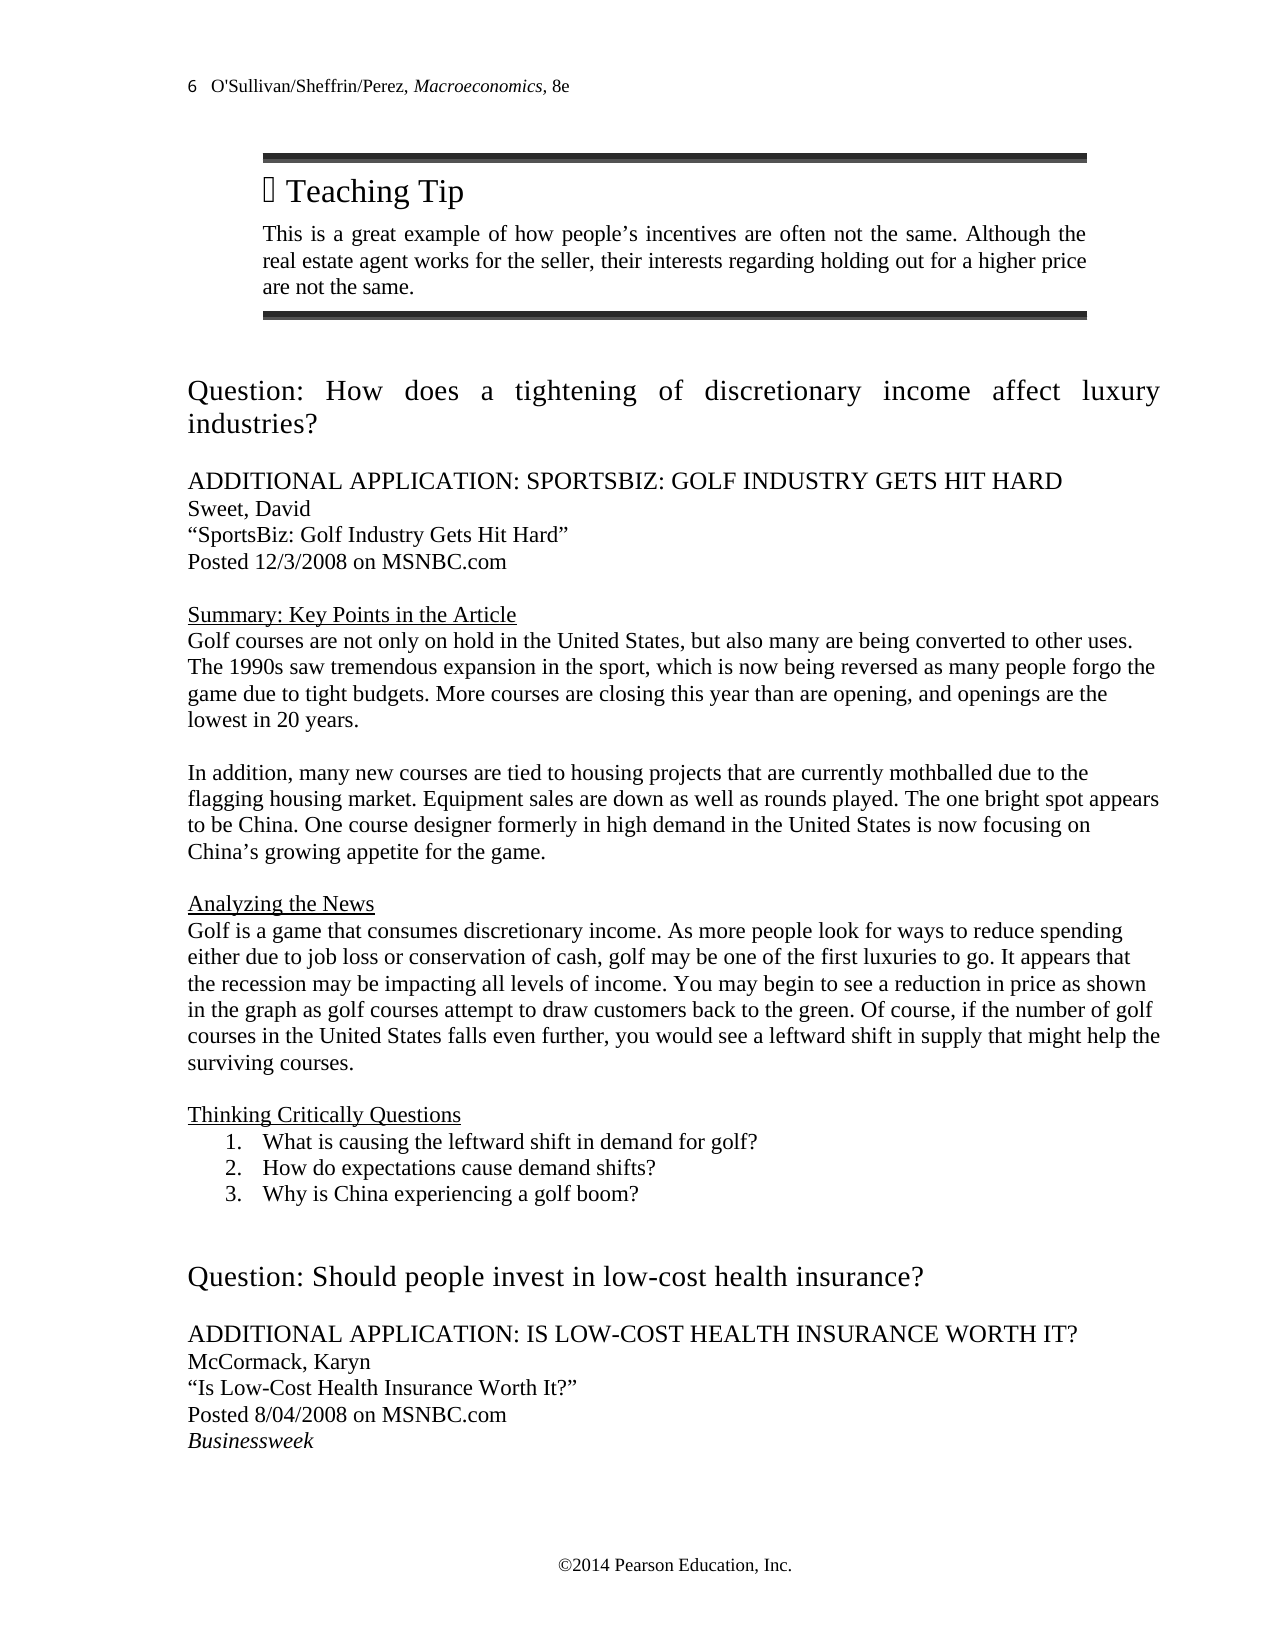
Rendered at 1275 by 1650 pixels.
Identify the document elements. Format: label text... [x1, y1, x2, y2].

list Why is China experiencing a golf boom? [225, 1180, 1162, 1207]
text Teaching Tip [262, 160, 1087, 199]
text Golf courses are not only on hold in the United States, but also many are being converted to other uses. The 1990s saw tremendous expansion in the sport, which is now being reversed as many people forgo the game due to tight budgets. More courses are closing this year than are opening, and openings are the lowest in 20 years. [187, 627, 1162, 732]
text Question: How does a tightening of discretionary income affect luxury industries? [187, 373, 1162, 440]
list How do expectations cause demand shifts? [225, 1154, 1162, 1180]
text McCormack, Karyn “Is Low-Cost Health Insurance Worth It?” Posted 8/04/2008 on MSNBC.com Businessweek [187, 1348, 1162, 1453]
text This is a great example of how people’s incentives are often not the same. Although the real estate agent works for the seller, their interests regarding holding out for a higher price are not the same. [262, 199, 1087, 320]
text Summary: Key Points in the Article [187, 601, 1162, 627]
text Analyzing the News [187, 891, 1162, 917]
text ADDITIONAL APPLICATION: SPORTSBIZ: GOLF INDUSTRY GETS HIT HARD [187, 466, 1162, 495]
text Thinking Critically Questions [187, 1101, 1162, 1128]
text ADDITIONAL APPLICATION: IS LOW-COST HEALTH INSURANCE WORTH IT? [187, 1319, 1162, 1348]
list What is causing the leftward shift in demand for golf? [225, 1128, 1162, 1154]
text Question: Should people invest in low-cost health insurance? [187, 1259, 1162, 1293]
text In addition, many new courses are tied to housing projects that are currently mothballed due to the flagging housing market. Equipment sales are down as well as rounds played. The one bright spot appears to be China. One course designer formerly in high demand in the United States is now focusing on China’s growing appetite for the game. [187, 759, 1162, 864]
text Sweet, David “SportsBiz: Golf Industry Gets Hit Hard” Posted 12/3/2008 on MSNBC.com [187, 495, 1162, 574]
text Golf is a game that consumes discretionary income. As more people look for ways to reduce spending either due to job loss or conservation of cash, golf may be one of the first luxuries to go. It appears that the recession may be impacting all levels of income. You may begin to see a reduction in price as shown in the graph as golf courses attempt to draw customers back to the green. Of course, if the number of golf courses in the United States falls even further, you would see a leftward shift in supply that might help the surviving courses. [187, 917, 1162, 1075]
